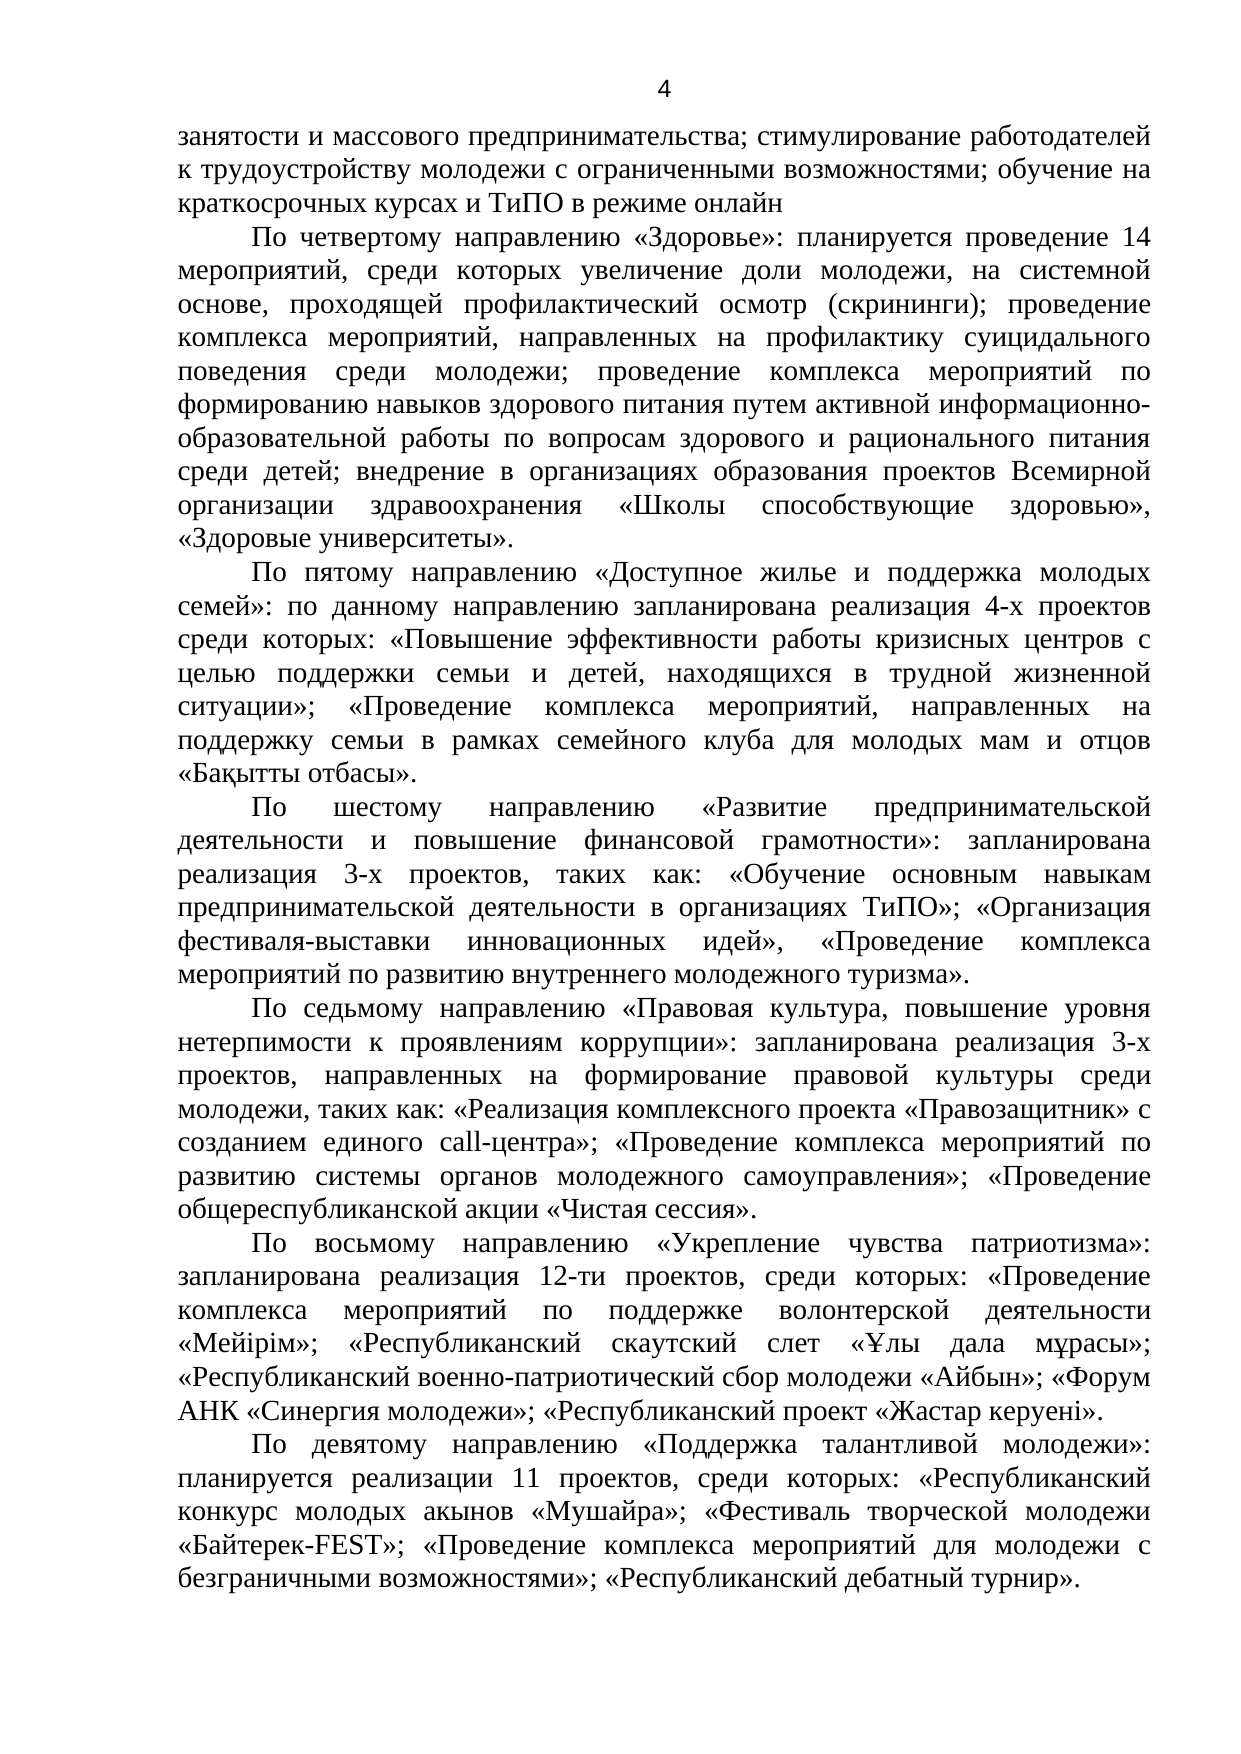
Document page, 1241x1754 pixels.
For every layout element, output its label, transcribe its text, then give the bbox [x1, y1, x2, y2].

text По шестому направлению «Развитие предпринимательской деятельности и повышение финансовой грамотности»: запланирована реализация 3-х проектов, таких как: «Обучение основным навыкам предпринимательской деятельности в организациях ТиПО»; «Организация фестиваля-выставки инновационных идей», «Проведение комплекса мероприятий по развитию внутреннего молодежного туризма». [177, 789, 1152, 990]
text По девятому направлению «Поддержка талантливой молодежи»: планируется реализации 11 проектов, среди которых: «Республиканский конкурс молодых акынов «Мушайра»; «Фестиваль творческой молодежи «Байтерек-FEST»; «Проведение комплекса мероприятий для молодежи с безграничными возможностями»; «Республиканский дебатный турнир». [177, 1426, 1152, 1594]
text По пятому направлению «Доступное жилье и поддержка молодых семей»: по данному направлению запланирована реализация 4-х проектов среди которых: «Повышение эффективности работы кризисных центров с целью поддержки семьи и детей, находящихся в трудной жизненной ситуации»; «Проведение комплекса мероприятий, направленных на поддержку семьи в рамках семейного клуба для молодых мам и отцов «Бақытты отбасы». [177, 554, 1152, 789]
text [177, 118, 1152, 219]
text По седьмому направлению «Правовая культура, повышение уровня нетерпимости к проявлениям коррупции»: запланирована реализация 3-х проектов, направленных на формирование правовой культуры среди молодежи, таких как: «Реализация комплексного проекта «Правозащитник» с созданием единого call-центра»; «Проведение комплекса мероприятий по развитию системы органов молодежного самоуправления»; «Проведение общереспубликанской акции «Чистая сессия». [177, 990, 1152, 1225]
text По восьмому направлению «Укрепление чувства патриотизма»: запланирована реализация 12-ти проектов, среди которых: «Проведение комплекса мероприятий по поддержке волонтерской деятельности «Мейірім»; «Республиканский скаутский слет «Ұлы дала мұрасы»; «Республиканский военно-патриотический сбор молодежи «Айбын»; «Форум АНК «Синергия молодежи»; «Республиканский проект «Жастар керуені». [177, 1225, 1152, 1426]
text По четвертому направлению «Здоровье»: планируется проведение 14 мероприятий, среди которых увеличение доли молодежи, на системной основе, проходящей профилактический осмотр (скрининги); проведение комплекса мероприятий, направленных на профилактику суицидального поведения среди молодежи; проведение комплекса мероприятий по формированию навыков здорового питания путем активной информационно-образовательной работы по вопросам здорового и рационального питания среди детей; внедрение в организациях образования проектов Всемирной организации здравоохранения «Школы способствующие здоровью», «Здоровые университеты». [177, 219, 1152, 554]
